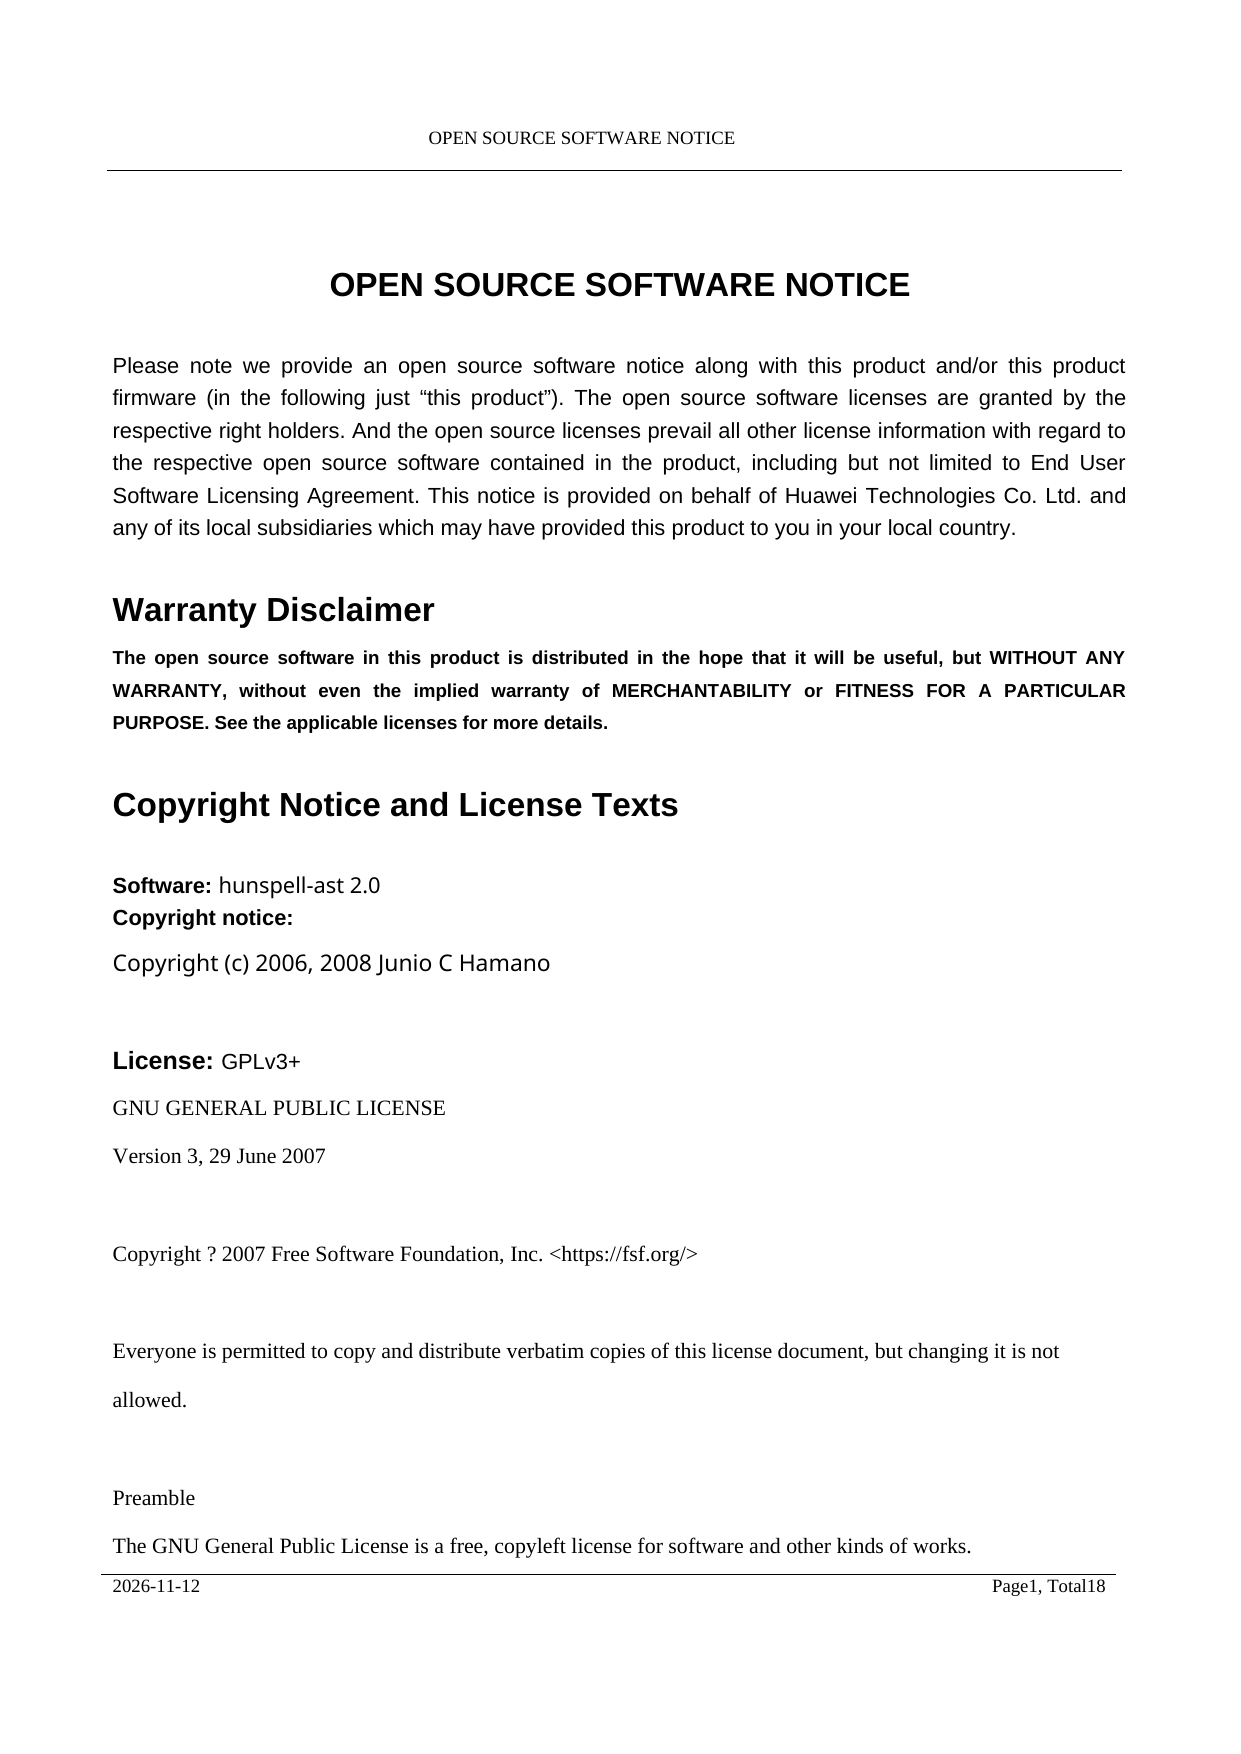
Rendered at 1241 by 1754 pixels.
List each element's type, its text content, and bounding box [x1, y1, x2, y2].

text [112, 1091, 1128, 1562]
text Copyright Notice and License Texts [112, 771, 1128, 836]
text The open source software in this product is distributed in the hope that it will be useful, but WITHOUT ANY WARRANTY, without even the implied warranty of MERCHANTABILITY or FITNESS FOR A PARTICULAR PURPOSE. See the applicable licenses for more details. [112, 641, 1128, 739]
text Copyright (c) 2006, 2008 Junio C Hamano [112, 947, 1128, 1028]
text OPEN SOURCE SOFTWARE NOTICE [112, 251, 1128, 316]
text License: GPLv3+ [112, 1044, 1128, 1077]
text Software: hunspell-ast 2.0 [112, 869, 1128, 901]
text Copyright notice: [112, 901, 1128, 934]
text Please note we provide an open source software notice along with this product and/or this product firmware (in the following just “this product”). The open source software licenses are granted by the respective right holders. And the open source licenses prevail all other license information with regard to the respective open source software contained in the product, including but not limited to End User Software Licensing Agreement. This notice is provided on behalf of Huawei Technologies Co. Ltd. and any of its local subsidiaries which may have provided this product to you in your local country. [112, 349, 1128, 544]
text Warranty Disclaimer [112, 576, 1128, 641]
